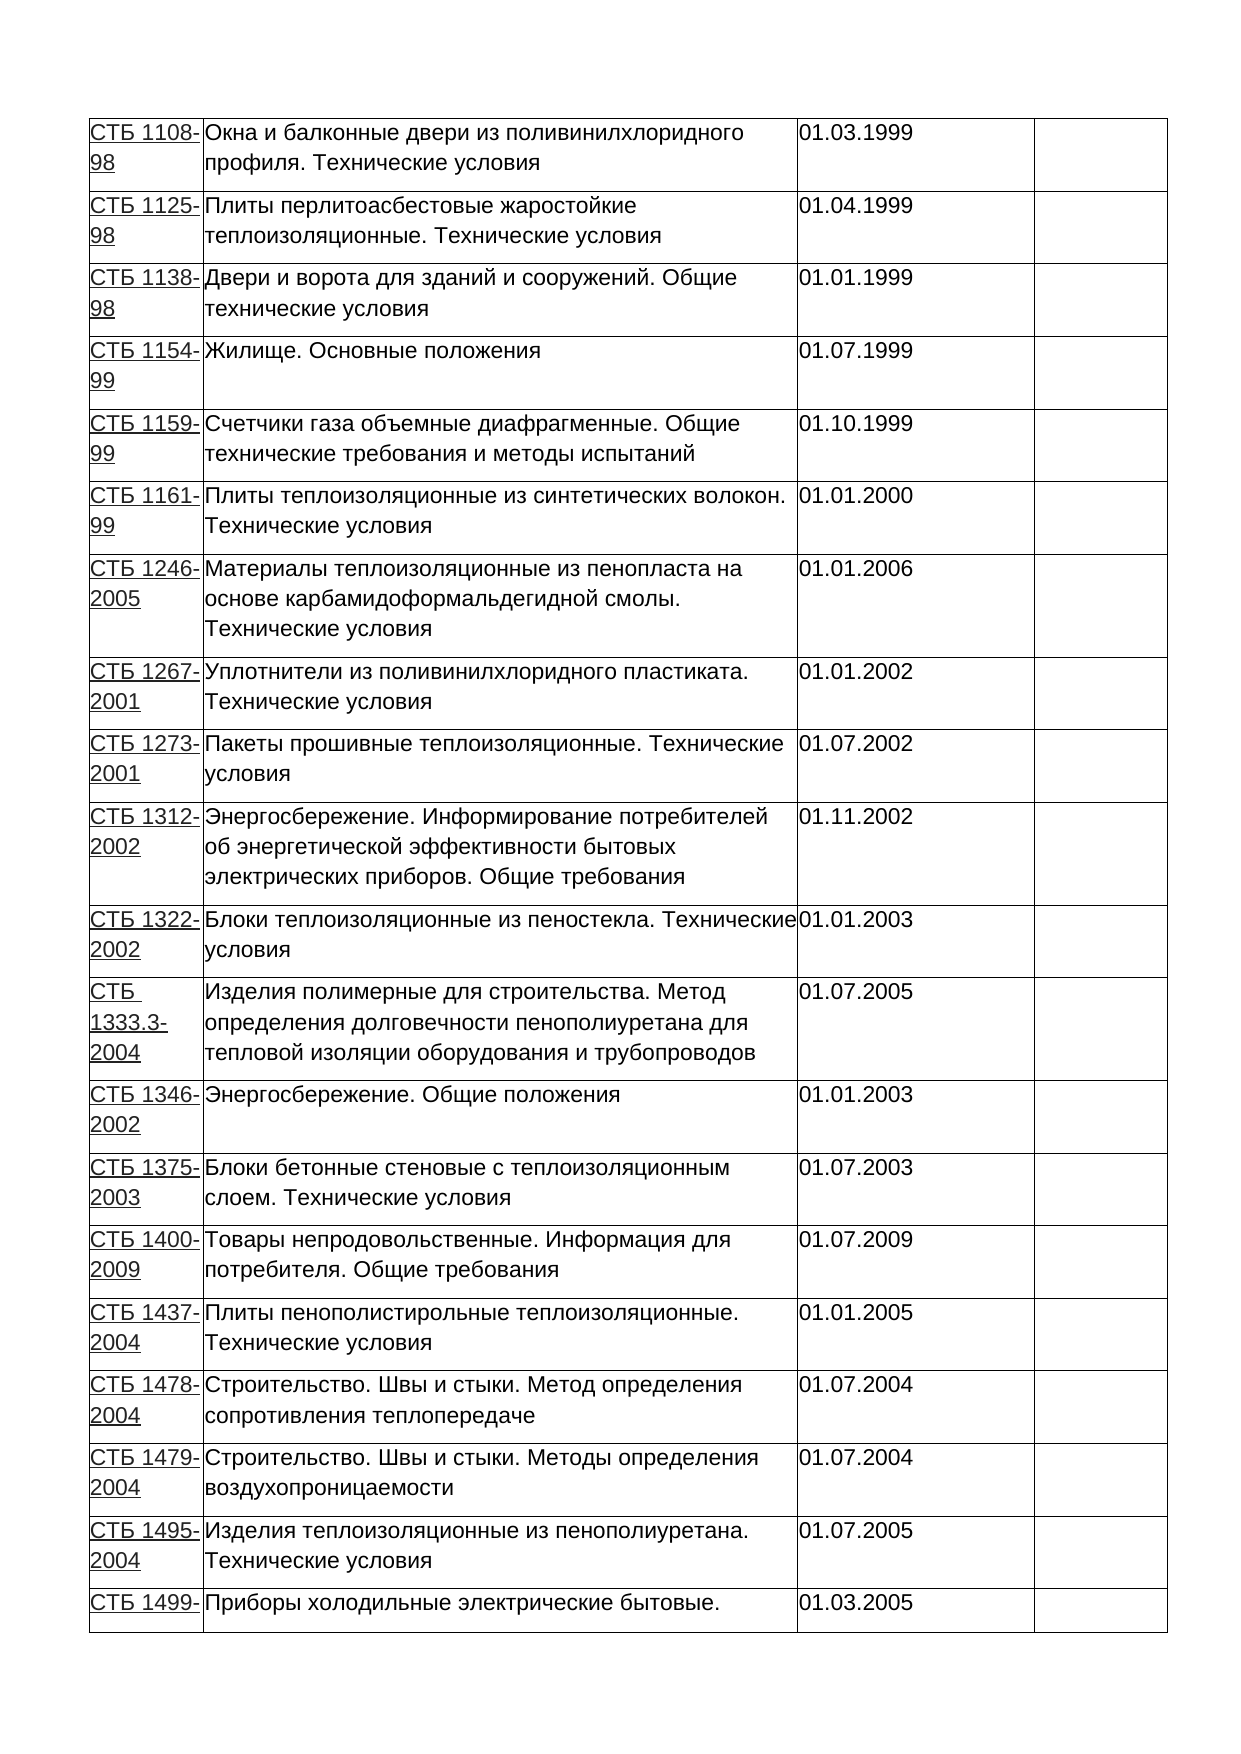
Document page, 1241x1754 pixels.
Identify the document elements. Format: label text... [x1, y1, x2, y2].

table_cell 01.07.2004 [798, 1371, 1034, 1443]
table_cell Плиты перлитоасбестовые жаростойкие теплоизоляционные. Технические условия [204, 192, 797, 263]
table_cell [1035, 337, 1167, 408]
table_cell СТБ 1159-99 [90, 410, 203, 481]
table_cell [1035, 1299, 1167, 1370]
table_cell 01.07.2005 [798, 978, 1034, 1080]
table_cell Плиты теплоизоляционные из синтетических волокон. Технические условия [204, 482, 797, 554]
table_cell Пакеты прошивные теплоизоляционные. Технические условия [204, 730, 797, 802]
table_cell СТБ 1322-2002 [90, 906, 203, 977]
table_cell Энергосбережение. Общие положения [204, 1081, 797, 1153]
table_cell 01.01.2002 [798, 658, 1034, 729]
table_cell СТБ 1138-98 [90, 264, 203, 336]
table_cell 01.07.2004 [798, 1444, 1034, 1516]
table_cell СТБ 1400-2009 [90, 1226, 203, 1298]
table_cell [1035, 803, 1167, 904]
table_cell СТБ 1478-2004 [90, 1371, 203, 1443]
table_cell 01.07.2003 [798, 1154, 1034, 1225]
table_cell [1035, 658, 1167, 729]
table_cell Жилище. Основные положения [204, 337, 797, 408]
table_cell [1035, 482, 1167, 554]
table_cell 01.01.2000 [798, 482, 1034, 554]
table_cell Уплотнители из поливинилхлоридного пластиката. Технические условия [204, 658, 797, 729]
table_cell Строительство. Швы и стыки. Методы определения воздухопроницаемости [204, 1444, 797, 1516]
table_cell [1035, 906, 1167, 977]
table_cell Строительство. Швы и стыки. Метод определения сопротивления теплопередаче [204, 1371, 797, 1443]
table_cell СТБ 1499-2004 [90, 1589, 203, 1632]
table_cell СТБ 1437-2004 [90, 1299, 203, 1370]
table_cell СТБ 1346-2002 [90, 1081, 203, 1153]
table_cell Блоки бетонные стеновые с теплоизоляционным слоем. Технические условия [204, 1154, 797, 1225]
table_cell [1035, 1226, 1167, 1298]
table_cell СТБ 1312-2002 [90, 803, 203, 904]
table_cell [1035, 119, 1167, 191]
table_cell 01.04.1999 [798, 192, 1034, 263]
table_cell Двери и ворота для зданий и сооружений. Общие технические условия [204, 264, 797, 336]
table_cell 01.07.2002 [798, 730, 1034, 802]
table_cell [1035, 1517, 1167, 1588]
table_cell СТБ 1246-2005 [90, 555, 203, 657]
table_cell [1035, 1154, 1167, 1225]
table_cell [204, 1589, 797, 1632]
table_cell СТБ 1273-2001 [90, 730, 203, 802]
table_cell Материалы теплоизоляционные из пенопласта на основе карбамидоформальдегидной смолы. Технические условия [204, 555, 797, 657]
table_cell 01.03.1999 [798, 119, 1034, 191]
table_cell Изделия теплоизоляционные из пенополиуретана. Технические условия [204, 1517, 797, 1588]
table_cell Плиты пенополистирольные теплоизоляционные. Технические условия [204, 1299, 797, 1370]
table_cell Счетчики газа объемные диафрагменные. Общие технические требования и методы испытаний [204, 410, 797, 481]
table_cell СТБ 1154-99 [90, 337, 203, 408]
table_cell СТБ 1267-2001 [90, 658, 203, 729]
table_cell 01.01.2006 [798, 555, 1034, 657]
table_cell [1035, 1589, 1167, 1632]
table_cell [1035, 410, 1167, 481]
table_cell 01.03.2005 [798, 1589, 1034, 1632]
table_cell [1035, 978, 1167, 1080]
table_cell [1035, 555, 1167, 657]
table_cell [1035, 192, 1167, 263]
table_cell СТБ 1479-2004 [90, 1444, 203, 1516]
table_cell Энергосбережение. Информирование потребителей об энергетической эффективности бытовых электрических приборов. Общие требования [204, 803, 797, 904]
table_cell Окна и балконные двери из поливинилхлоридного профиля. Технические условия [204, 119, 797, 191]
table_cell [1035, 1081, 1167, 1153]
table_cell СТБ 1161-99 [90, 482, 203, 554]
table_cell СТБ 1375-2003 [90, 1154, 203, 1225]
table_cell Блоки теплоизоляционные из пеностекла. Технические условия [204, 906, 797, 977]
table_cell 01.07.2005 [798, 1517, 1034, 1588]
table_cell СТБ 1495-2004 [90, 1517, 203, 1588]
table_cell СТБ 1333.3-2004 [90, 978, 203, 1080]
table_cell 01.07.1999 [798, 337, 1034, 408]
table_cell Изделия полимерные для строительства. Метод определения долговечности пенополиуретана для тепловой изоляции оборудования и трубопроводов [204, 978, 797, 1080]
table_cell [1035, 1371, 1167, 1443]
table_cell 01.01.2005 [798, 1299, 1034, 1370]
table_cell 01.01.2003 [798, 906, 1034, 977]
table_cell СТБ 1125-98 [90, 192, 203, 263]
table_cell 01.11.2002 [798, 803, 1034, 904]
table_cell [1035, 730, 1167, 802]
table_cell 01.10.1999 [798, 410, 1034, 481]
table_cell 01.07.2009 [798, 1226, 1034, 1298]
table_cell 01.01.1999 [798, 264, 1034, 336]
table_cell [1035, 1444, 1167, 1516]
table_cell Товары непродовольственные. Информация для потребителя. Общие требования [204, 1226, 797, 1298]
table_cell [1035, 264, 1167, 336]
table_cell СТБ 1108-98 [90, 119, 203, 191]
table_cell 01.01.2003 [798, 1081, 1034, 1153]
